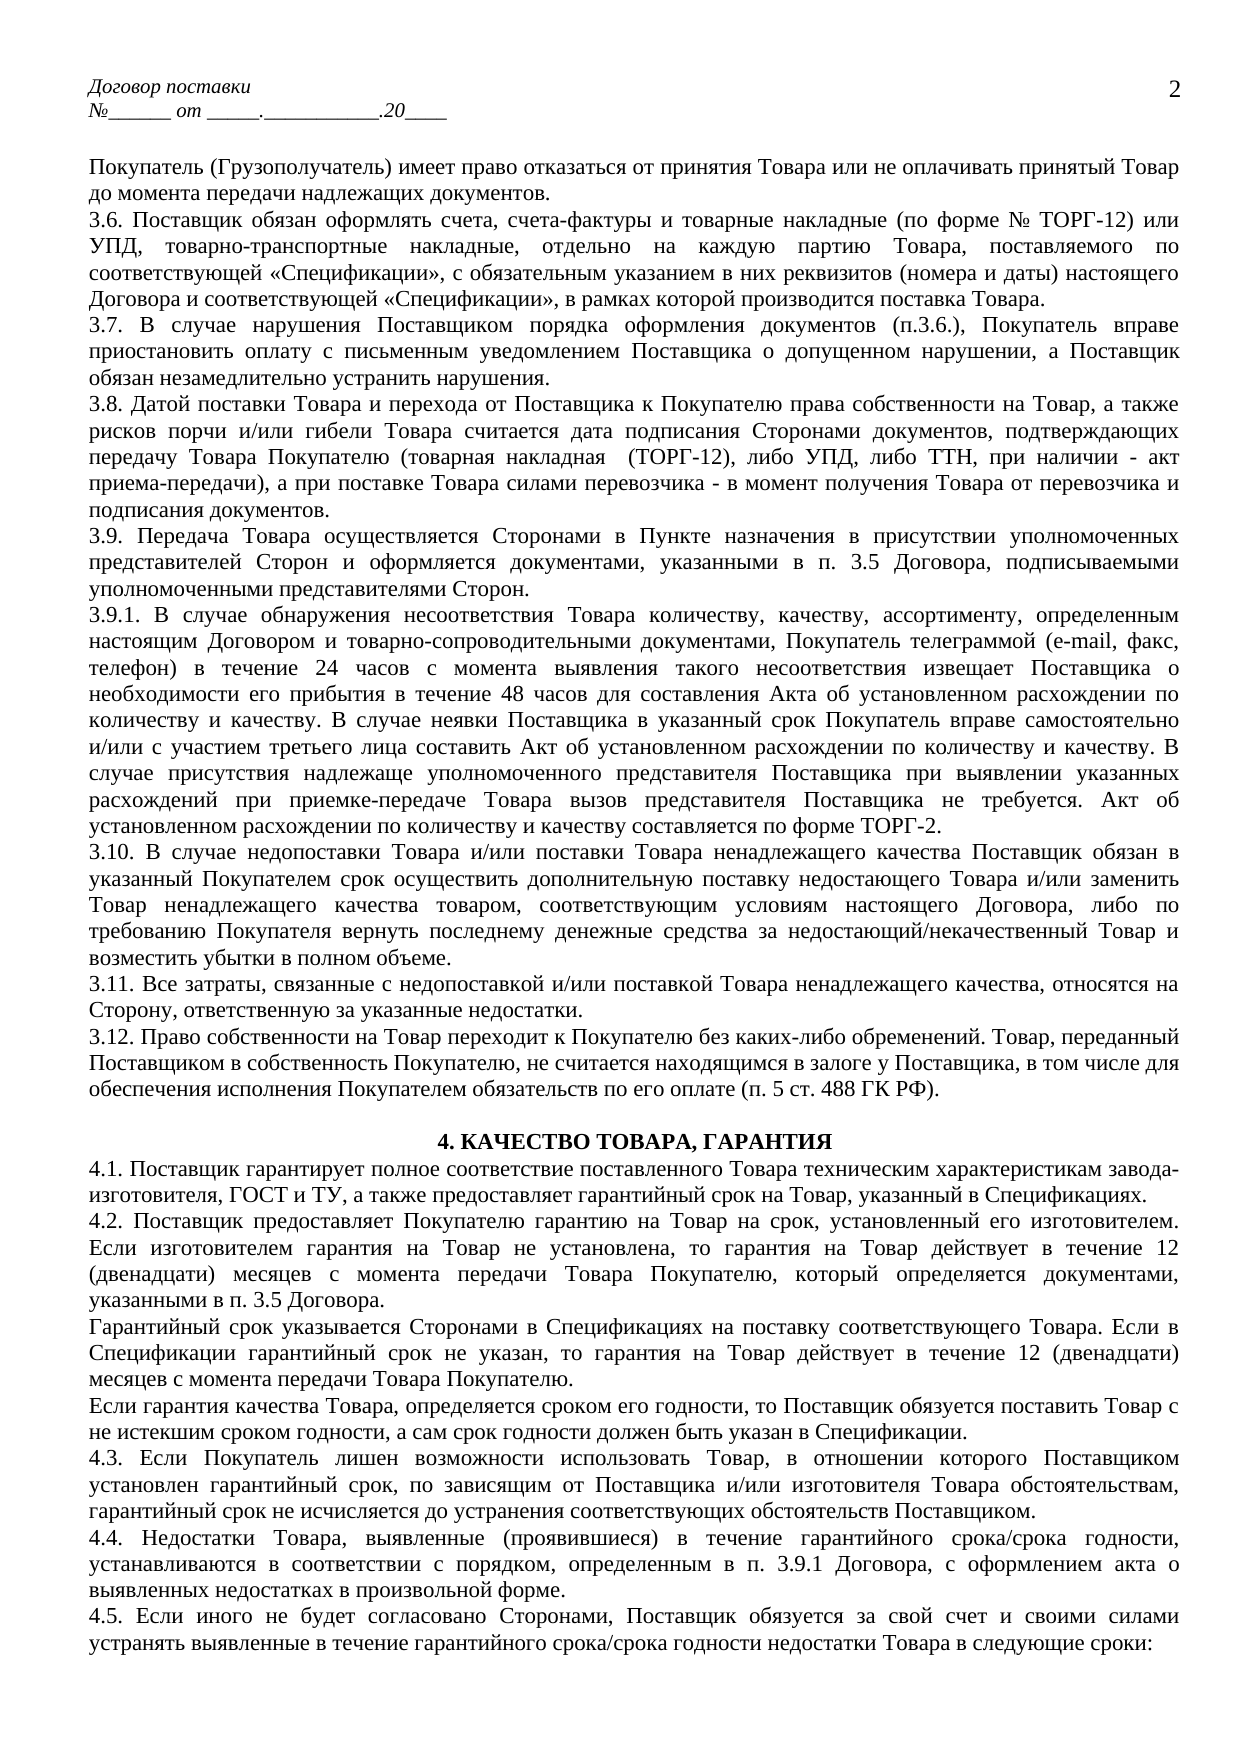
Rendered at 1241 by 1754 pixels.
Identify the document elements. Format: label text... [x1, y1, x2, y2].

text 3.6. Поставщик обязан оформлять счета, счета-фактуры и товарные накладные (по форме № ТОРГ-12) или УПД, товарно-транспортные накладные, отдельно на каждую партию Товара, поставляемого по соответствующей «Спецификации», с обязательным указанием в них реквизитов (номера и даты) настоящего Договора и соответствующей «Спецификации», в рамках которой производится поставка Товара. [89, 206, 1181, 311]
text 4.4. Недостатки Товара, выявленные (проявившиеся) в течение гарантийного срока/срока годности, устанавливаются в соответствии с порядком, определенным в п. 3.9.1 Договора, с оформлением акта о выявленных недостатках в произвольной форме. [89, 1523, 1181, 1603]
text 4.1. Поставщик гарантирует полное соответствие поставленного Товара техническим характеристикам завода-изготовителя, ГОСТ и ТУ, а также предоставляет гарантийный срок на Товар, указанный в Спецификациях. [89, 1154, 1181, 1207]
text 3.12. Право собственности на Товар переходит к Покупателю без каких-либо обременений. Товар, переданный Поставщиком в собственность Покупателю, не считается находящимся в залоге у Поставщика, в том числе для обеспечения исполнения Покупателем обязательств по его оплате (п. 5 ст. 488 ГК РФ). [89, 1023, 1181, 1102]
text 4.2. Поставщик предоставляет Покупателю гарантию на Товар на срок, установленный его изготовителем. Если изготовителем гарантия на Товар не установлена, то гарантия на Товар действует в течение 12 (двенадцати) месяцев с момента передачи Товара Покупателю, который определяется документами, указанными в п. 3.5 Договора. [89, 1207, 1181, 1313]
text 3.9. Передача Товара осуществляется Сторонами в Пункте назначения в присутствии уполномоченных представителей Сторон и оформляется документами, указанными в п. 3.5 Договора, подписываемыми уполномоченными представителями Сторон. [89, 522, 1181, 601]
text Гарантийный срок указывается Сторонами в Спецификациях на поставку соответствующего Товара. Если в Спецификации гарантийный срок не указан, то гарантия на Товар действует в течение 12 (двенадцати) месяцев с момента передачи Товара Покупателю. [89, 1313, 1181, 1392]
text 3.9.1. В случае обнаружения несоответствия Товара количеству, качеству, ассортименту, определенным настоящим Договором и товарно-сопроводительными документами, Покупатель телеграммой (е-mail, факс, телефон) в течение 24 часов с момента выявления такого несоответствия извещает Поставщика о необходимости его прибытия в течение 48 часов для составления Акта об установленном расхождении по количеству и качеству. В случае неявки Поставщика в указанный срок Покупатель вправе самостоятельно и/или с участием третьего лица составить Акт об установленном расхождении по количеству и качеству. В случае присутствия надлежаще уполномоченного представителя Поставщика при выявлении указанных расхождений при приемке-передаче Товара вызов представителя Поставщика не требуется. Акт об установленном расхождении по количеству и качеству составляется по форме ТОРГ-2. [89, 601, 1181, 838]
text 3.7. В случае нарушения Поставщиком порядка оформления документов (п.3.6.), Покупатель вправе приостановить оплату с письменным уведомлением Поставщика о допущенном нарушении, а Поставщик обязан незамедлительно устранить нарушения. [89, 311, 1181, 390]
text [89, 153, 1181, 206]
text 4.3. Если Покупатель лишен возможности использовать Товар, в отношении которого Поставщиком установлен гарантийный срок, по зависящим от Поставщика и/или изготовителя Товара обстоятельствам, гарантийный срок не исчисляется до устранения соответствующих обстоятельств Поставщиком. [89, 1444, 1181, 1523]
text 3.11. Все затраты, связанные с недопоставкой и/или поставкой Товара ненадлежащего качества, относятся на Сторону, ответственную за указанные недостатки. [89, 970, 1181, 1023]
text 3.10. В случае недопоставки Товара и/или поставки Товара ненадлежащего качества Поставщик обязан в указанный Покупателем срок осуществить дополнительную поставку недостающего Товара и/или заменить Товар ненадлежащего качества товаром, соответствующим условиям настоящего Договора, либо по требованию Покупателя вернуть последнему денежные средства за недостающий/некачественный Товар и возместить убытки в полном объеме. [89, 838, 1181, 970]
text 3.8. Датой поставки Товара и перехода от Поставщика к Покупателю права собственности на Товар, а также рисков порчи и/или гибели Товара считается дата подписания Сторонами документов, подтверждающих передачу Товара Покупателю (товарная накладная (ТОРГ-12), либо УПД, либо ТТН, при наличии - акт приема-передачи), а при поставке Товара силами перевозчика - в момент получения Товара от перевозчика и подписания документов. [89, 390, 1181, 522]
text Если гарантия качества Товара, определяется сроком его годности, то Поставщик обязуется поставить Товар с не истекшим сроком годности, а сам срок годности должен быть указан в Спецификации. [89, 1392, 1181, 1444]
text 4. КАЧЕСТВО ТОВАРА, ГАРАНТИЯ [89, 1128, 1181, 1154]
text 4.5. Если иного не будет согласовано Сторонами, Поставщик обязуется за свой счет и своими силами устранять выявленные в течение гарантийного срока/срока годности недостатки Товара в следующие сроки: [89, 1603, 1181, 1655]
